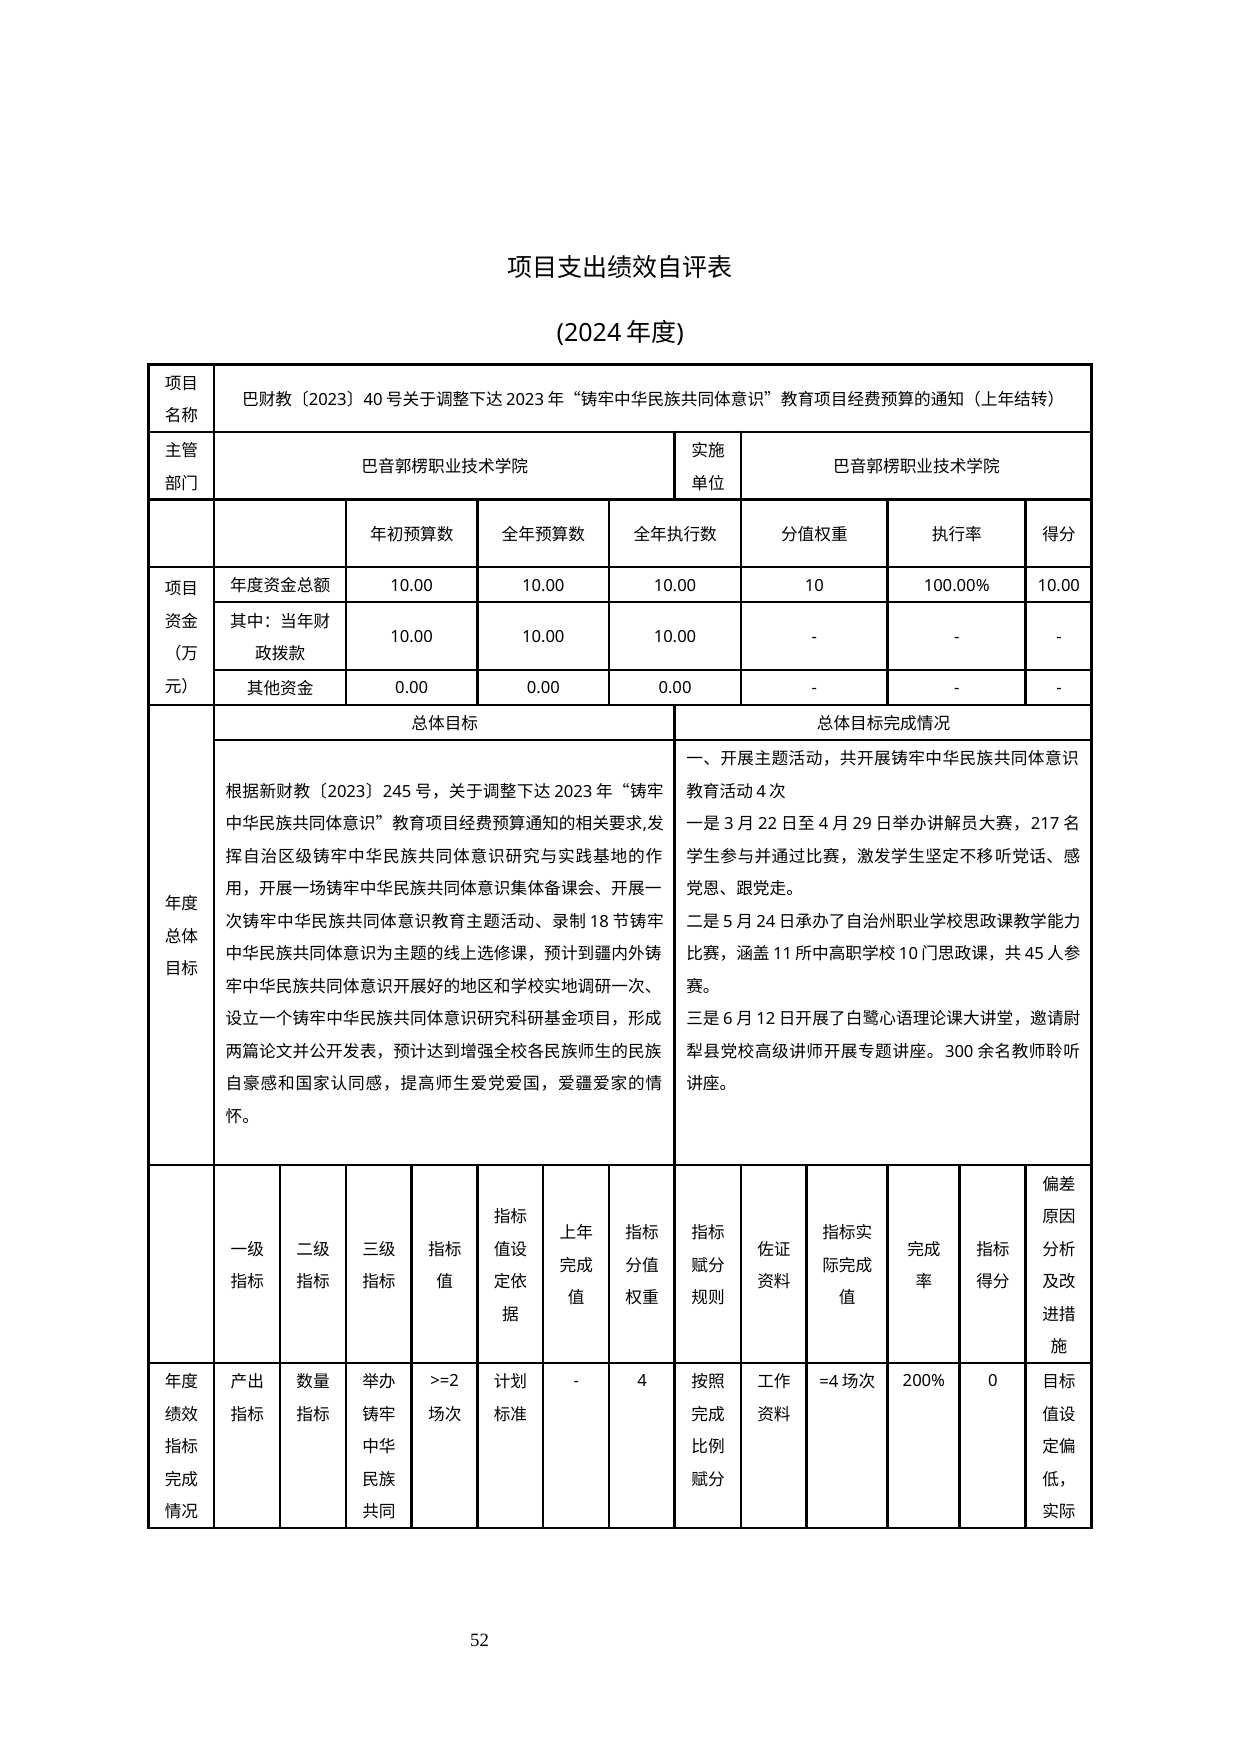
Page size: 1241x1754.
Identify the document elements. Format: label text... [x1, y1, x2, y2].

table_cell 项目名称 [150, 366, 213, 431]
table_cell 三级指标 [347, 1166, 410, 1361]
table_cell 完成率 [889, 1166, 958, 1361]
table_cell 10.00 [479, 603, 608, 668]
table_cell 偏差原因分析及改进措施 [1027, 1166, 1090, 1361]
table_cell 数量指标 [281, 1364, 345, 1526]
table_cell 全年执行数 [610, 501, 740, 566]
table_cell 指标值 [413, 1166, 476, 1361]
table_cell (2024年度) [148, 298, 1092, 363]
table_cell 4 [610, 1364, 673, 1526]
table_cell 10.00 [347, 568, 476, 601]
table_cell 200% [889, 1364, 958, 1526]
table_cell 其中：当年财政拨款 [215, 603, 345, 668]
table_cell 其他资金 [215, 671, 345, 703]
table_cell - [544, 1364, 608, 1526]
table_cell 年度总体目标 [150, 706, 213, 1164]
table_cell 10.00 [610, 568, 740, 601]
table_cell 产出指标 [215, 1364, 279, 1526]
table_cell 10.00 [479, 568, 608, 601]
table_cell 100.00% [889, 568, 1024, 601]
table_cell 分值权重 [742, 501, 886, 566]
table_cell 一、开展主题活动，共开展铸牢中华民族共同体意识教育活动4次 一是3月22日至4月29日举办讲解员大赛，217名学生参与并通过比赛，激发学生坚定不移听党话、感党恩、跟党走。 二是5月24日承办了自治州职业学校思政课教学能力比赛，涵盖11所中高职学校10门思政课，共45人参赛。 三是6月12日开展了白鹭心语理论课大讲堂，邀请尉犁县党校高级讲师开展专题讲座。300余名教师聆听讲座。 [676, 741, 1090, 1164]
table_cell 10.00 [347, 603, 476, 668]
table_cell 总体目标 [215, 706, 673, 739]
table_cell >=2场次 [413, 1364, 476, 1526]
table_cell 0.00 [347, 671, 476, 703]
table_cell 巴财教〔2023〕40号关于调整下达2023年“铸牢中华民族共同体意识”教育项目经费预算的通知（上年结转） [215, 366, 1090, 431]
table_cell 实施单位 [676, 433, 740, 498]
table_cell 指标赋分规则 [676, 1166, 740, 1361]
table_cell 一级指标 [215, 1166, 279, 1361]
table_cell 主管部门 [150, 433, 213, 498]
table_cell 工作资料 [742, 1364, 805, 1526]
table_cell 总体目标完成情况 [676, 706, 1090, 739]
table_cell 年度绩效指标完成情况 [150, 1364, 213, 1526]
table_cell - [889, 603, 1024, 668]
table_cell 0 [961, 1364, 1024, 1526]
table_cell 指标值设定依据 [479, 1166, 542, 1361]
table_cell - [742, 603, 886, 668]
table_cell 10 [742, 568, 886, 601]
table_cell 根据新财教〔2023〕245号，关于调整下达2023年“铸牢中华民族共同体意识”教育项目经费预算通知的相关要求,发挥自治区级铸牢中华民族共同体意识研究与实践基地的作用，开展一场铸牢中华民族共同体意识集体备课会、开展一次铸牢中华民族共同体意识教育主题活动、录制18节铸牢中华民族共同体意识为主题的线上选修课，预计到疆内外铸牢中华民族共同体意识开展好的地区和学校实地调研一次、设立一个铸牢中华民族共同体意识研究科研基金项目，形成两篇论文并公开发表，预计达到增强全校各民族师生的民族自豪感和国家认同感，提高师生爱党爱国，爱疆爱家的情怀。 [215, 741, 673, 1164]
table_cell 佐证资料 [742, 1166, 805, 1361]
table_cell 年度资金总额 [215, 568, 345, 601]
table_cell 指标得分 [961, 1166, 1024, 1361]
table_cell =4场次 [808, 1364, 886, 1526]
table_header 项目支出绩效自评表 [148, 233, 1092, 298]
table_cell - [742, 671, 886, 703]
table_cell 计划标准 [479, 1364, 542, 1526]
table_cell 项目资金 （万元） [150, 568, 213, 703]
table_cell 10.00 [1027, 568, 1090, 601]
table_cell 巴音郭楞职业技术学院 [742, 433, 1090, 498]
table_cell 二级指标 [281, 1166, 345, 1361]
table_cell 指标实际完成值 [808, 1166, 886, 1361]
table_cell [150, 1166, 213, 1361]
table_cell 0.00 [479, 671, 608, 703]
table_cell - [889, 671, 1024, 703]
table_cell 按照完成比例赋分 [676, 1364, 740, 1526]
table_cell 全年预算数 [479, 501, 608, 566]
table_cell 年初预算数 [347, 501, 476, 566]
table_cell 10.00 [610, 603, 740, 668]
table_cell 得分 [1027, 501, 1090, 566]
table_cell 指标分值权重 [610, 1166, 673, 1361]
table_cell 执行率 [889, 501, 1024, 566]
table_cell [1027, 1364, 1090, 1526]
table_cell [347, 1364, 410, 1526]
table_cell 巴音郭楞职业技术学院 [215, 433, 673, 498]
table_cell - [1027, 603, 1090, 668]
table_cell 0.00 [610, 671, 740, 703]
table_cell [215, 501, 345, 566]
table_cell 上年完成值 [544, 1166, 608, 1361]
table_cell [150, 501, 213, 566]
table_cell - [1027, 671, 1090, 703]
